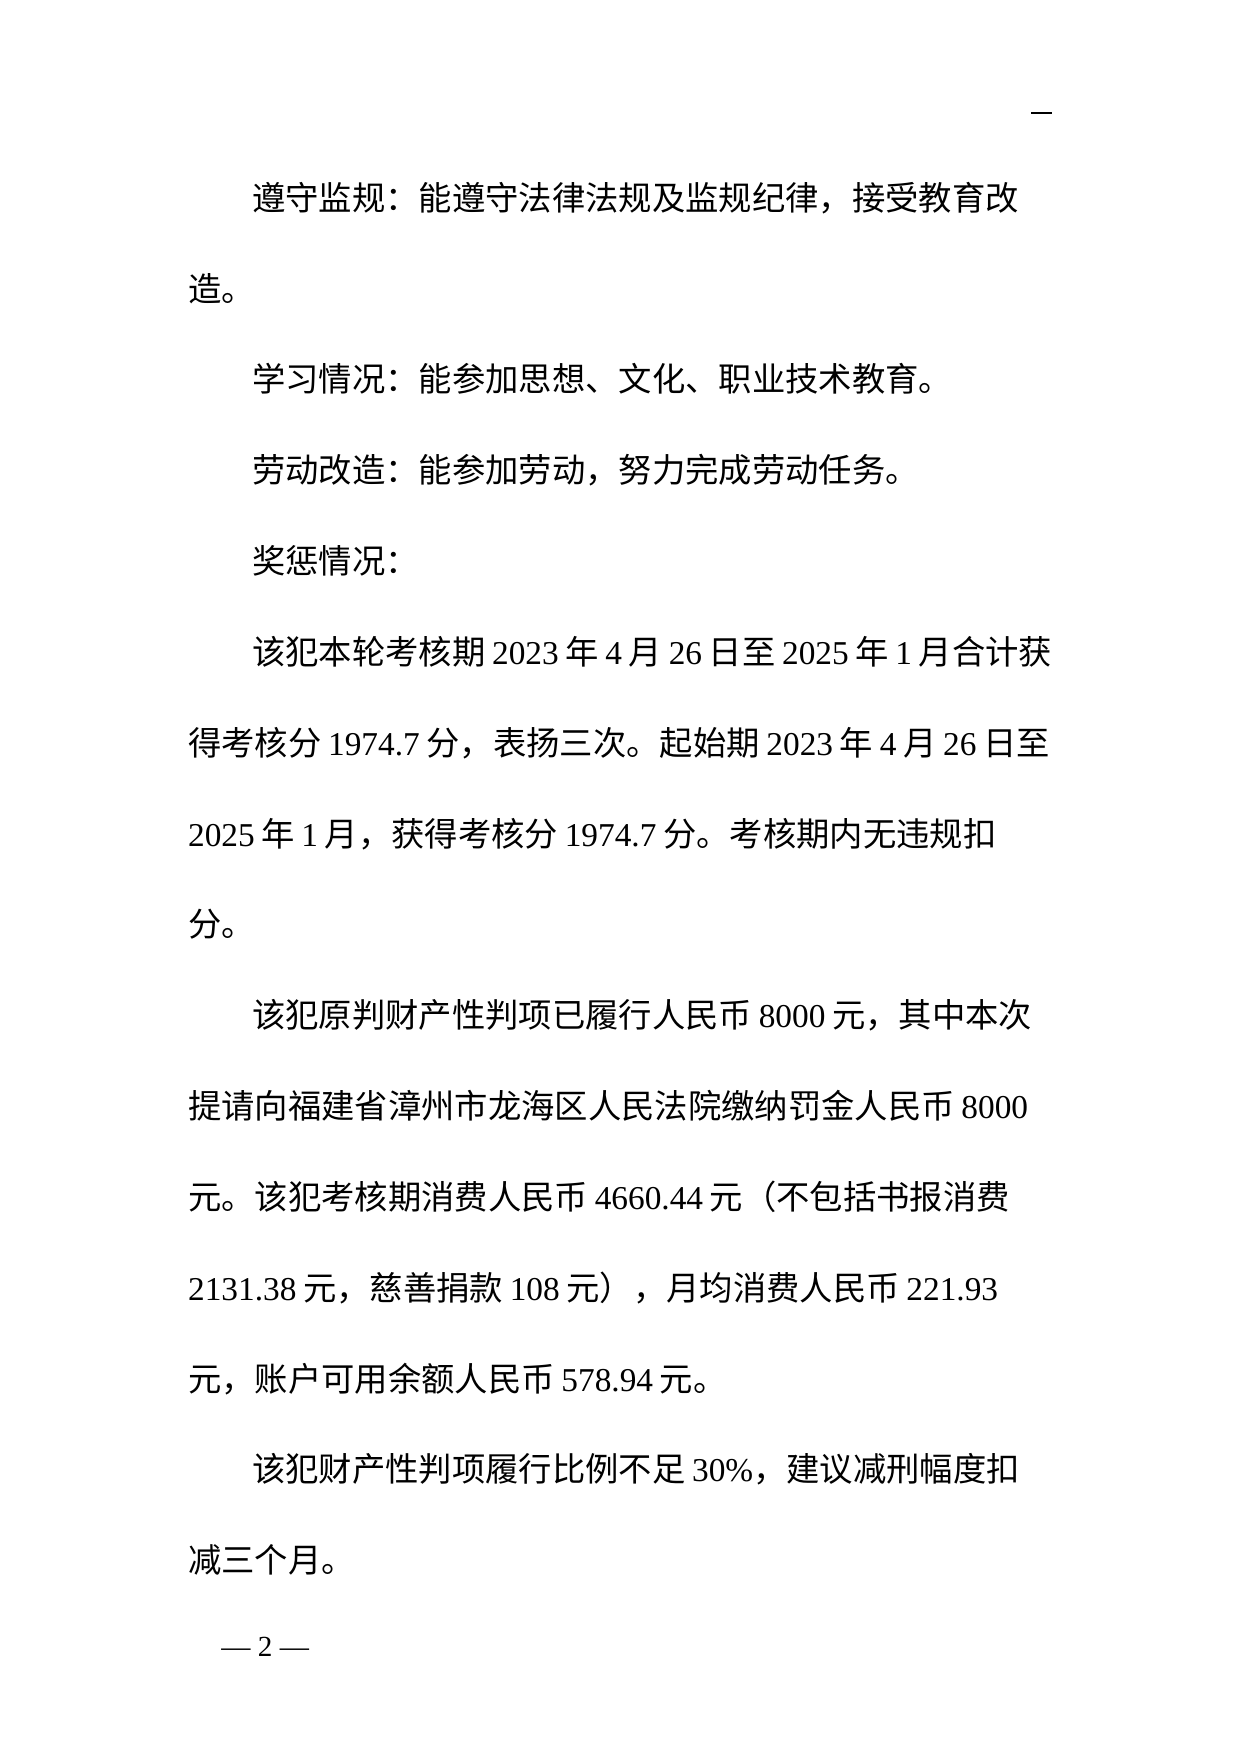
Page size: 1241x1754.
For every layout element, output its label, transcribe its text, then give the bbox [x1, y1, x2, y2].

text 劳动改造：能参加劳动，努力完成劳动任务。 [188, 423, 1052, 514]
text 该犯财产性判项履行比例不足30%，建议减刑幅度扣减三个月。 [188, 1422, 1052, 1604]
text 学习情况：能参加思想、文化、职业技术教育。 [188, 332, 1052, 423]
text 该犯本轮考核期2023年4月26日至2025年1月合计获得考核分1974.7分，表扬三次。起始期2023年4月26日至2025年1月，获得考核分1974.7分。考核期内无违规扣分。 [188, 604, 1052, 968]
text 该犯原判财产性判项已履行人民币8000元，其中本次提请向福建省漳州市龙海区人民法院缴纳罚金人民币8000元。该犯考核期消费人民币4660.44元（不包括书报消费2131.38元，慈善捐款108元），月均消费人民币221.93元，账户可用余额人民币578.94元。 [188, 968, 1052, 1422]
text 奖惩情况： [188, 514, 1052, 604]
text 遵守监规：能遵守法律法规及监规纪律，接受教育改造。 [188, 150, 1052, 332]
